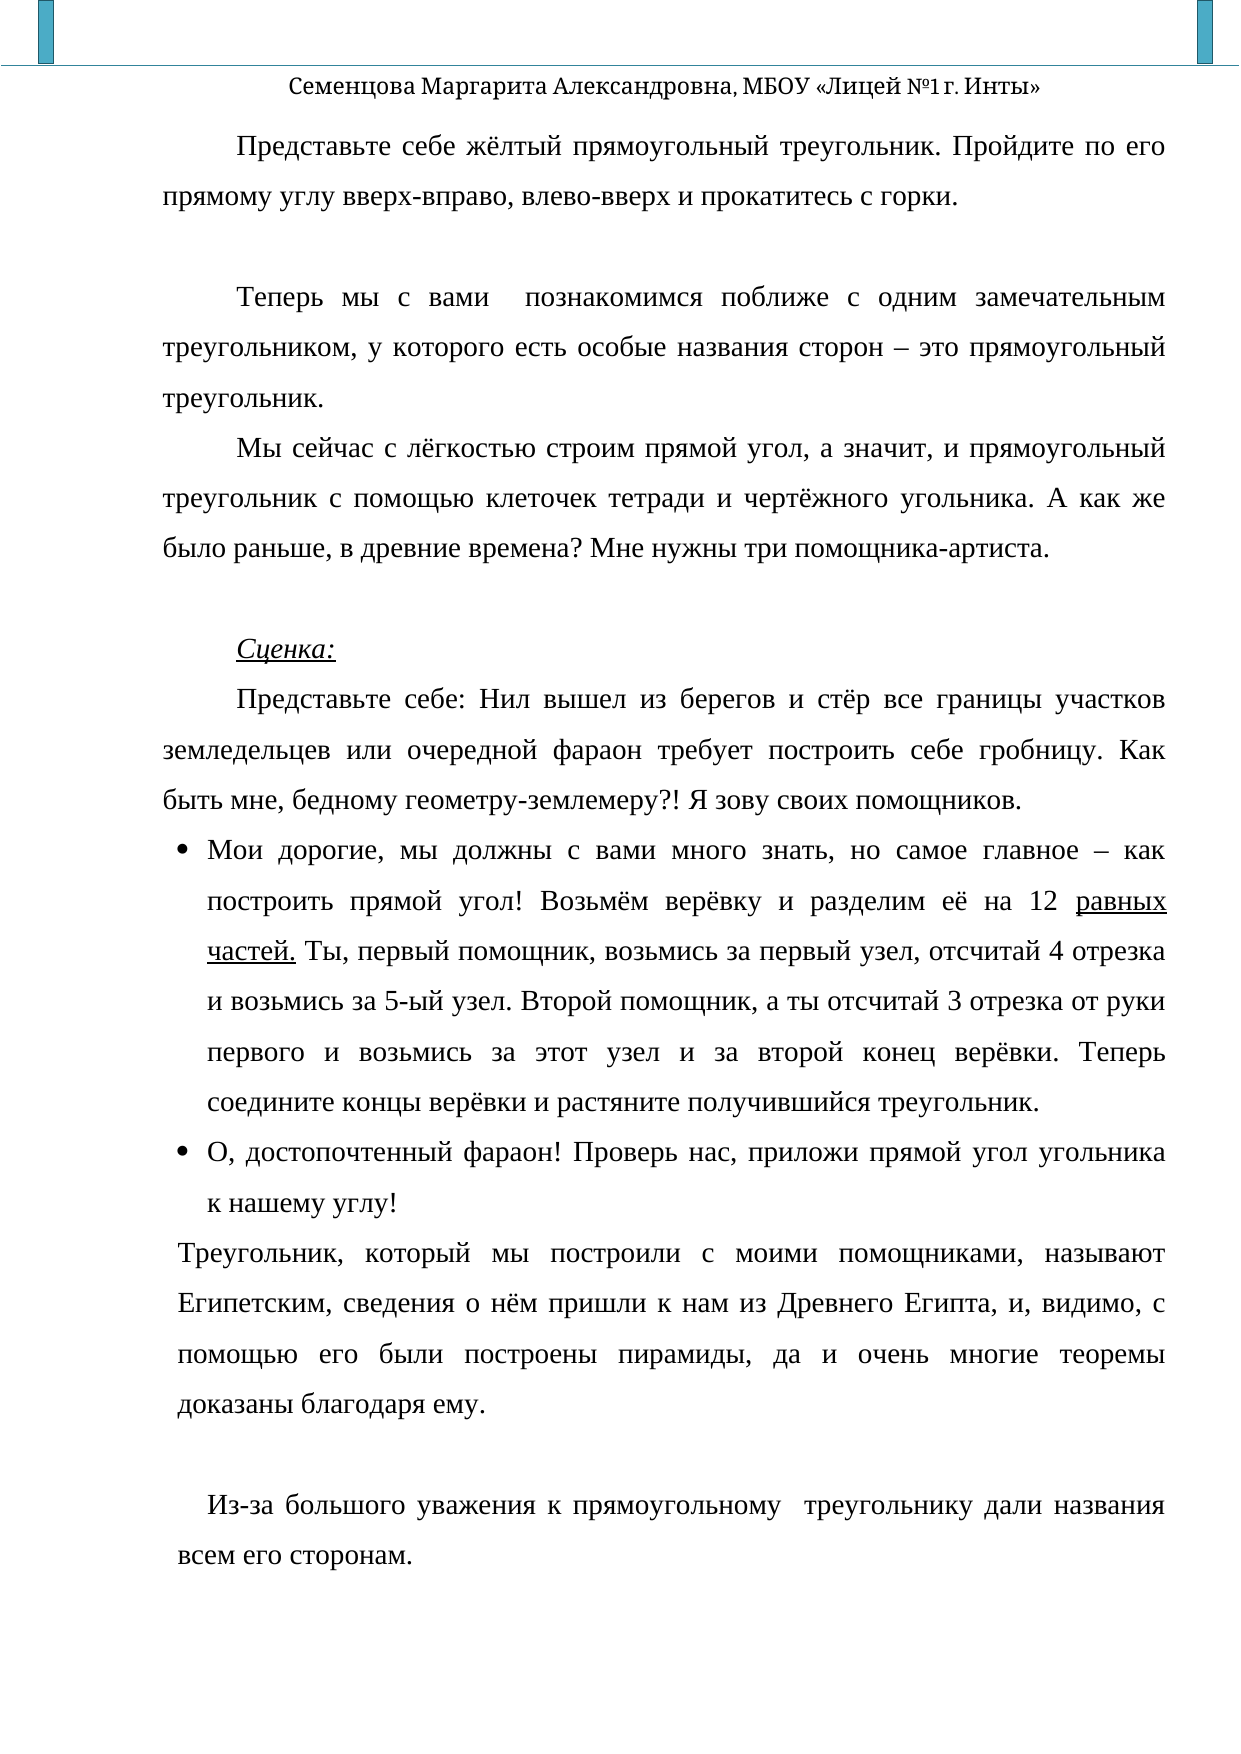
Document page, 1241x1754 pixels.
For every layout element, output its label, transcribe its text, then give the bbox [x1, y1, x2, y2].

text Мы сейчас с лёгкостью строим прямой угол, а значит, и прямоугольный треугольник с помощью клеточек тетради и чертёжного угольника. А как же было раньше, в древние времена? Мне нужны три помощника-артиста. [162, 430, 1167, 564]
text Теперь мы с вами познакомимся поближе с одним замечательным треугольником, у которого есть особые названия сторон – это прямоугольный треугольник. [162, 279, 1167, 413]
list О, достопочтенный фараон! Проверь нас, приложи прямой угол угольника к нашему углу! [177, 1134, 1167, 1218]
text Представьте себе: Нил вышел из берегов и стёр все границы участков земледельцев или очередной фараон требует построить себе гробницу. Как быть мне, бедному геометру-землемеру?! Я зову своих помощников. [162, 682, 1167, 816]
text Из-за большого уважения к прямоугольному треугольнику дали названия всем его сторонам. [177, 1487, 1167, 1571]
list Мои дорогие, мы должны с вами много знать, но самое главное – как построить прямой угол! Возьмём верёвку и разделим её на 12 равных частей. Ты, первый помощник, возьмись за первый узел, отсчитай 4 отрезка и возьмись за 5-ый узел. Второй помощник, а ты отсчитай 3 отрезка от руки первого и возьмись за этот узел и за второй конец верёвки. Теперь соедините концы верёвки и растяните получившийся треугольник. [177, 832, 1167, 1118]
text Треугольник, который мы построили с моими помощниками, называют Египетским, сведения о нём пришли к нам из Древнего Египта, и, видимо, с помощью его были построены пирамиды, да и очень многие теоремы доказаны благодаря ему. [177, 1235, 1167, 1420]
text Сценка: [162, 631, 1167, 665]
text Представьте себе жёлтый прямоугольный треугольник. Пройдите по его прямому углу вверх-вправо, влево-вверх и прокатитесь с горки. [162, 128, 1167, 212]
